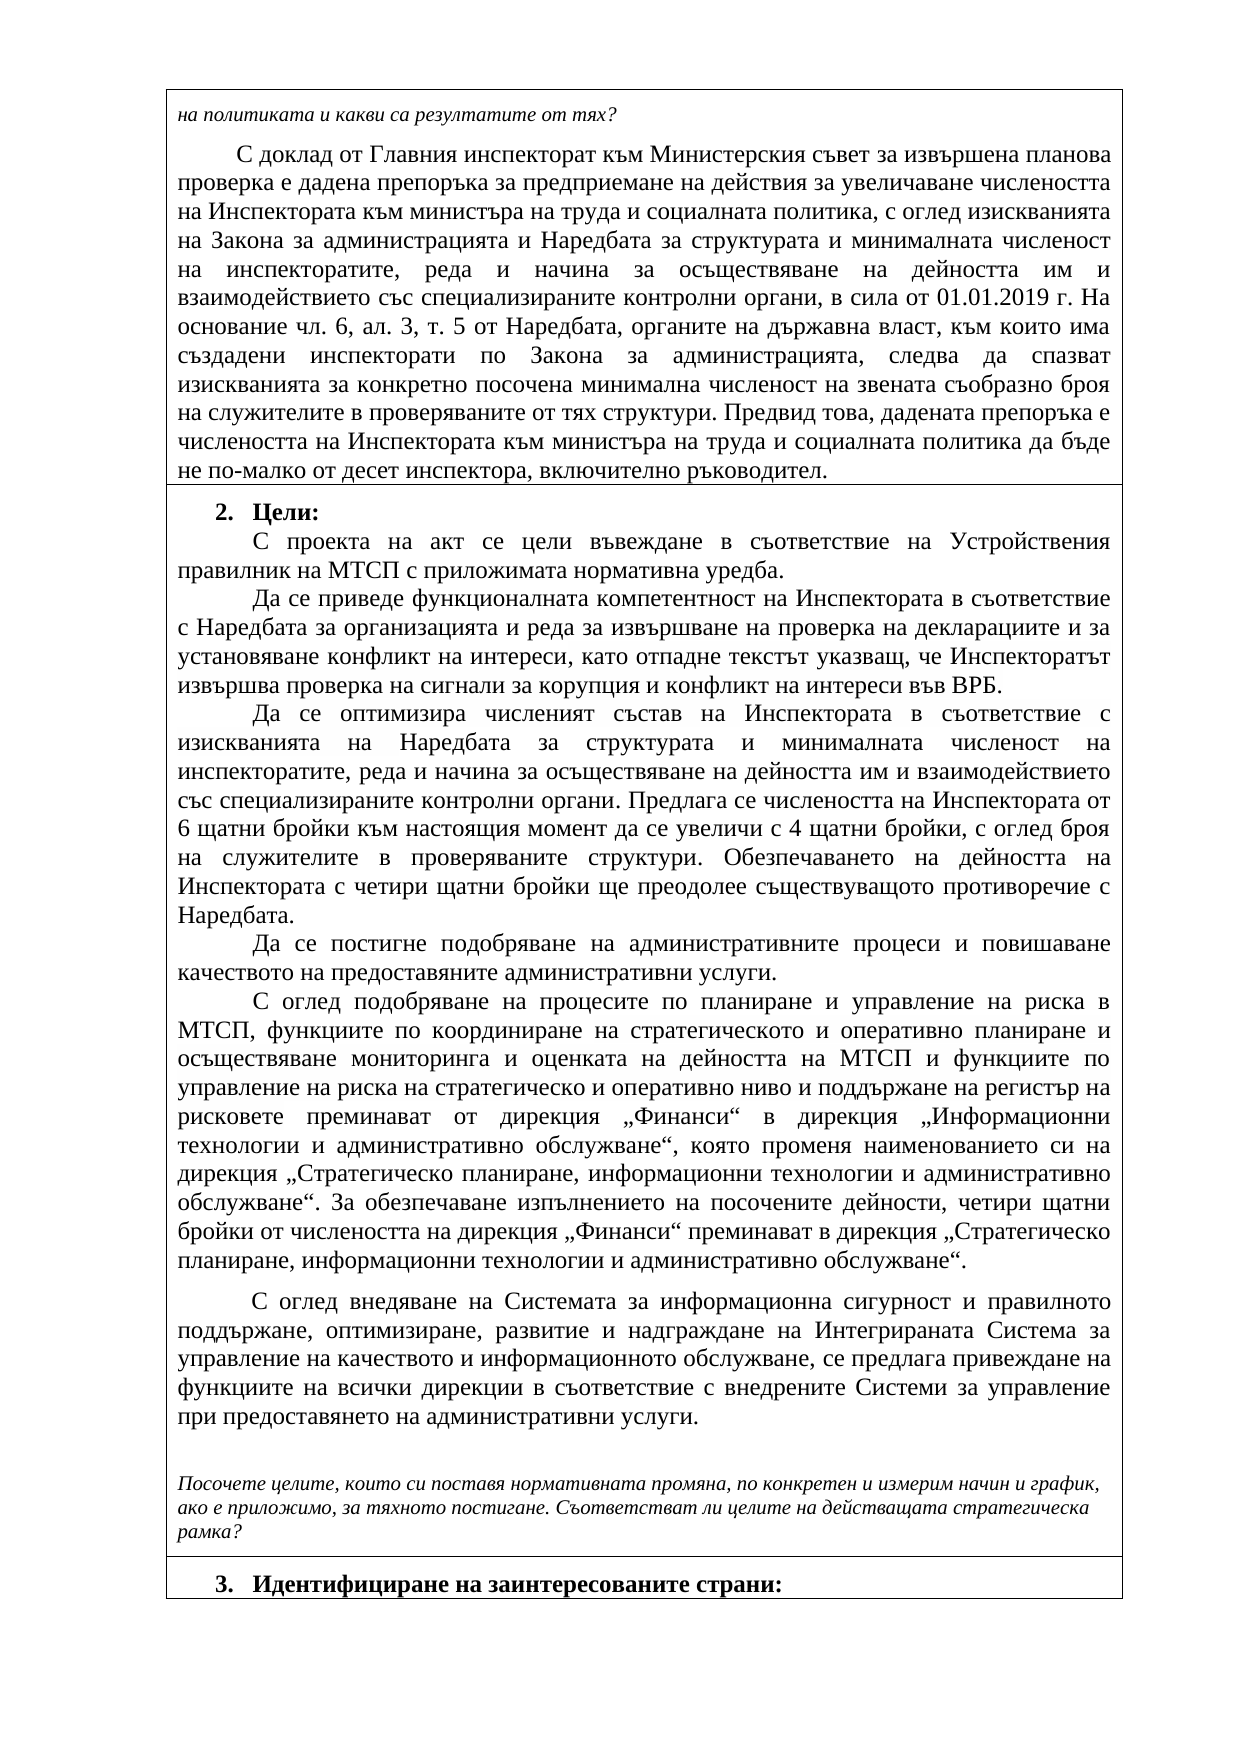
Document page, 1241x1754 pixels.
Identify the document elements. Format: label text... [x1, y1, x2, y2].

table_cell Цели: С проекта на акт се цели въвеждане в съответствие на Устройствения правилник на МТСП с приложимата нормативна уредба. Да се приведе функционалната компетентност на Инспектората в съответствие с Наредбата за организацията и реда за извършване на проверка на декларациите и за установяване конфликт на интереси, като отпадне текстът указващ, че Инспекторатът извършва проверка на сигнали за корупция и конфликт на интереси във ВРБ. Да се оптимизира численият състав на Инспектората в съответствие с изискванията на Наредбата за структурата и минималната численост на инспекторатите, реда и начина за осъществяване на дейността им и взаимодействието със специализираните контролни органи. Предлага се числеността на Инспектората от 6 щатни бройки към настоящия момент да се увеличи с 4 щатни бройки, с оглед броя на служителите в проверяваните структури. Обезпечаването на дейността на Инспектората с четири щатни бройки ще преодолее съществуващото противоречие с Наредбата. Да се постигне подобряване на административните процеси и повишаване качеството на предоставяните административни услуги. С оглед подобряване на процесите по планиране и управление на риска в МТСП, функциите по координиране на стратегическото и оперативно планиране и осъществяване мониторинга и оценката на дейността на МТСП и функциите по управление на риска на стратегическо и оперативно ниво и поддържане на регистър на рисковете преминават от дирекция „Финанси“ в дирекция „Информационни технологии и административно обслужване“, която променя наименованието си на дирекция „Стратегическо планиране, информационни технологии и административно обслужване“. За обезпечаване изпълнението на посочените дейности, четири щатни бройки от числеността на дирекция „Финанси“ преминават в дирекция „Стратегическо планиране, информационни технологии и административно обслужване“. С оглед внедяване на Системата за информационна сигурност и правилното поддържане, оптимизиране, развитие и надграждане на Интегрираната Система за управление на качеството и информационното обслужване, се предлага привеждане на функциите на всички дирекции в съответствие с внедрените Системи за управление при предоставянето на административни услуги. Посочете целите, които си поставя нормативната промяна, по конкретен и измерим начин и график, ако е приложимо, за тяхното постигане. Съответстват ли целите на действащата стратегическа рамка? [167, 485, 1122, 1556]
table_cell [167, 90, 1122, 484]
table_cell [167, 1557, 1122, 1598]
